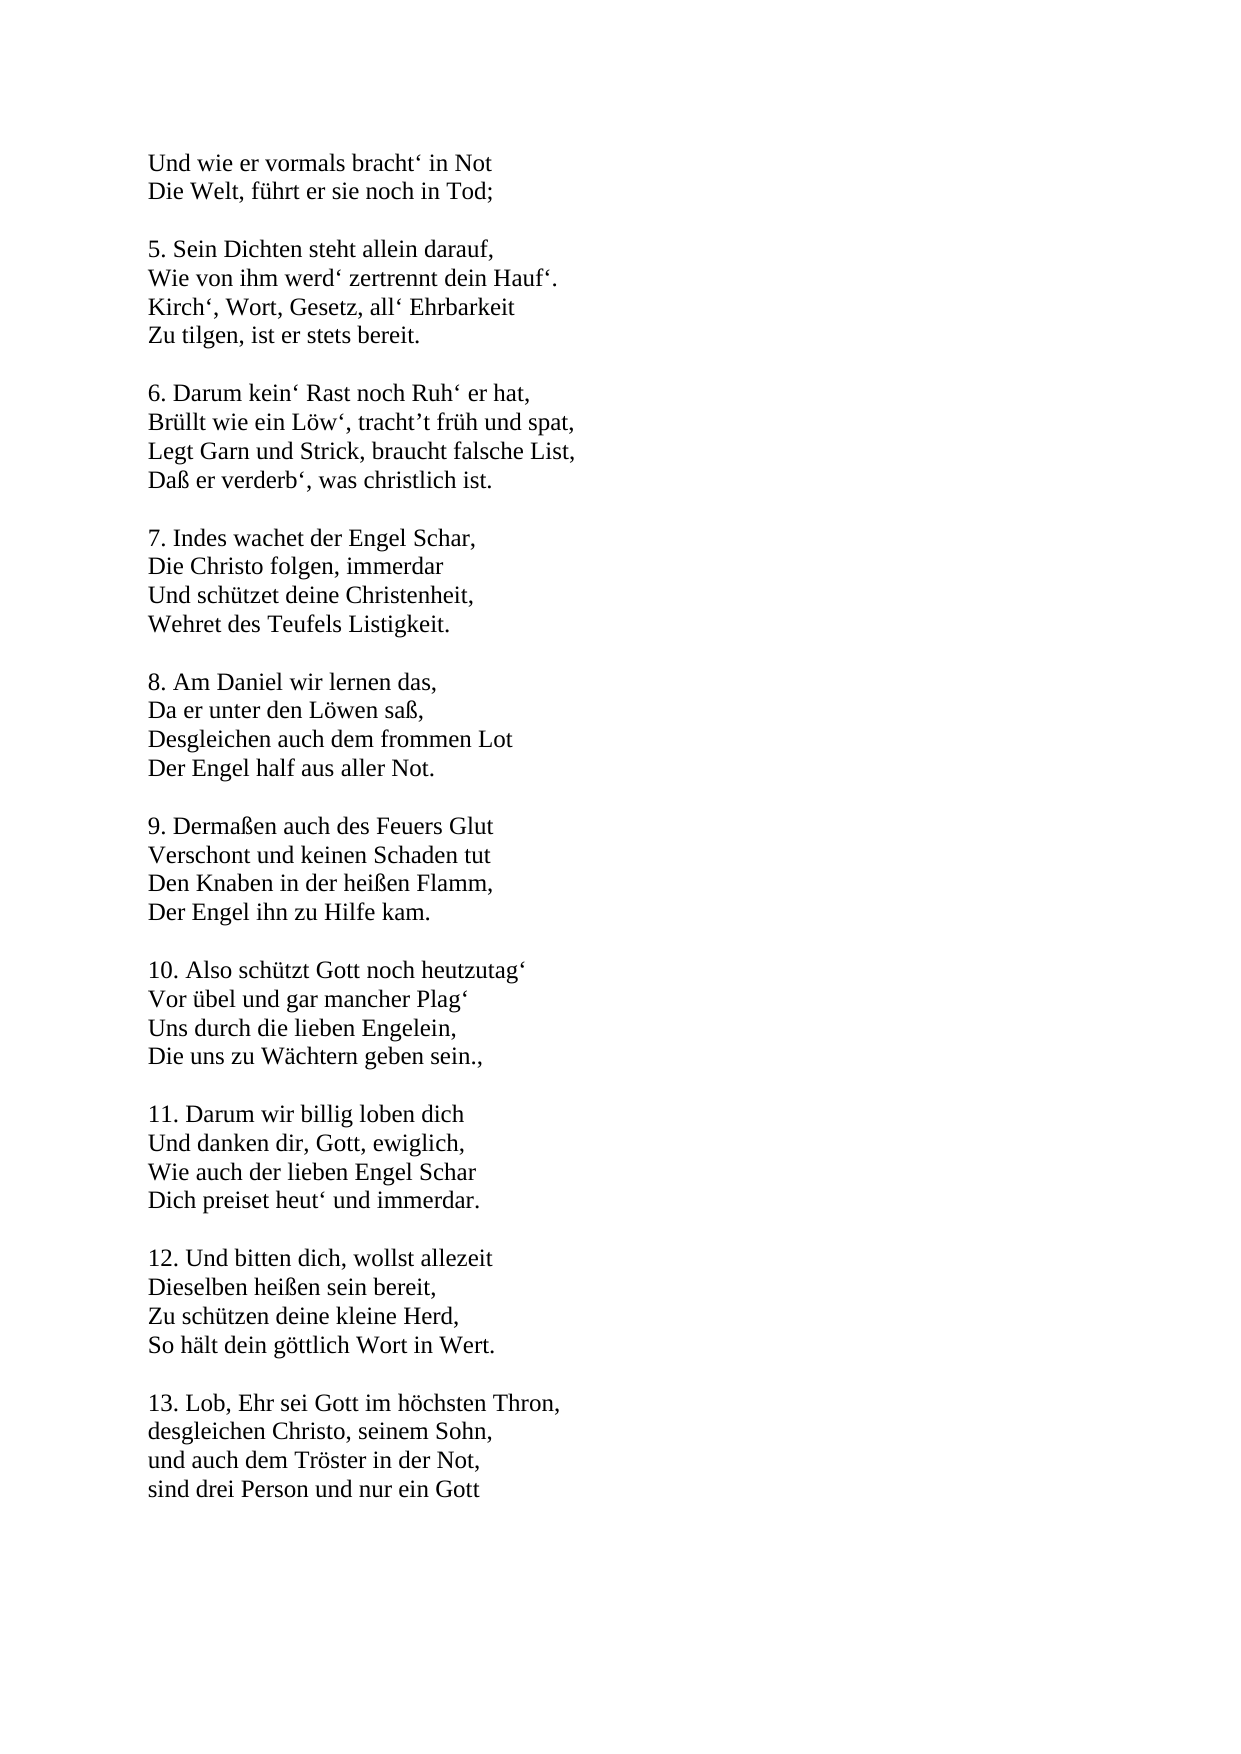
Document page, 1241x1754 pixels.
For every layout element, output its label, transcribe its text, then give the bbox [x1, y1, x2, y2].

text 10. Also schützt Gott noch heutzutag‘ Vor übel und gar mancher Plag‘ Uns durch die lieben Engelein, Die uns zu Wächtern geben sein., [148, 955, 1093, 1070]
text 12. Und bitten dich, wollst allezeit Dieselben heißen sein bereit, Zu schützen deine kleine Herd, So hält dein göttlich Wort in Wert. [148, 1243, 1093, 1358]
text 7. Indes wachet der Engel Schar, Die Christo folgen, immerdar Und schützet deine Christenheit, Wehret des Teufels Listigkeit. [148, 523, 1093, 638]
text 13. Lob, Ehr sei Gott im höchsten Thron, desgleichen Christo, seinem Sohn, und auch dem Tröster in der Not, sind drei Person und nur ein Gott [148, 1388, 1093, 1503]
text 9. Dermaßen auch des Feuers Glut Verschont und keinen Schaden tut Den Knaben in der heißen Flamm, Der Engel ihn zu Hilfe kam. [148, 811, 1093, 926]
text 11. Darum wir billig loben dich Und danken dir, Gott, ewiglich, Wie auch der lieben Engel Schar Dich preiset heut‘ und immerdar. [148, 1099, 1093, 1214]
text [148, 148, 1093, 205]
text 5. Sein Dichten steht allein darauf, Wie von ihm werd‘ zertrennt dein Hauf‘. Kirch‘, Wort, Gesetz, all‘ Ehrbarkeit Zu tilgen, ist er stets bereit. [148, 234, 1093, 349]
text 6. Darum kein‘ Rast noch Ruh‘ er hat, Brüllt wie ein Löw‘, tracht’t früh und spat, Legt Garn und Strick, braucht falsche List, Daß er verderb‘, was christlich ist. [148, 378, 1093, 493]
text 8. Am Daniel wir lernen das, Da er unter den Löwen saß, Desgleichen auch dem frommen Lot Der Engel half aus aller Not. [148, 667, 1093, 782]
